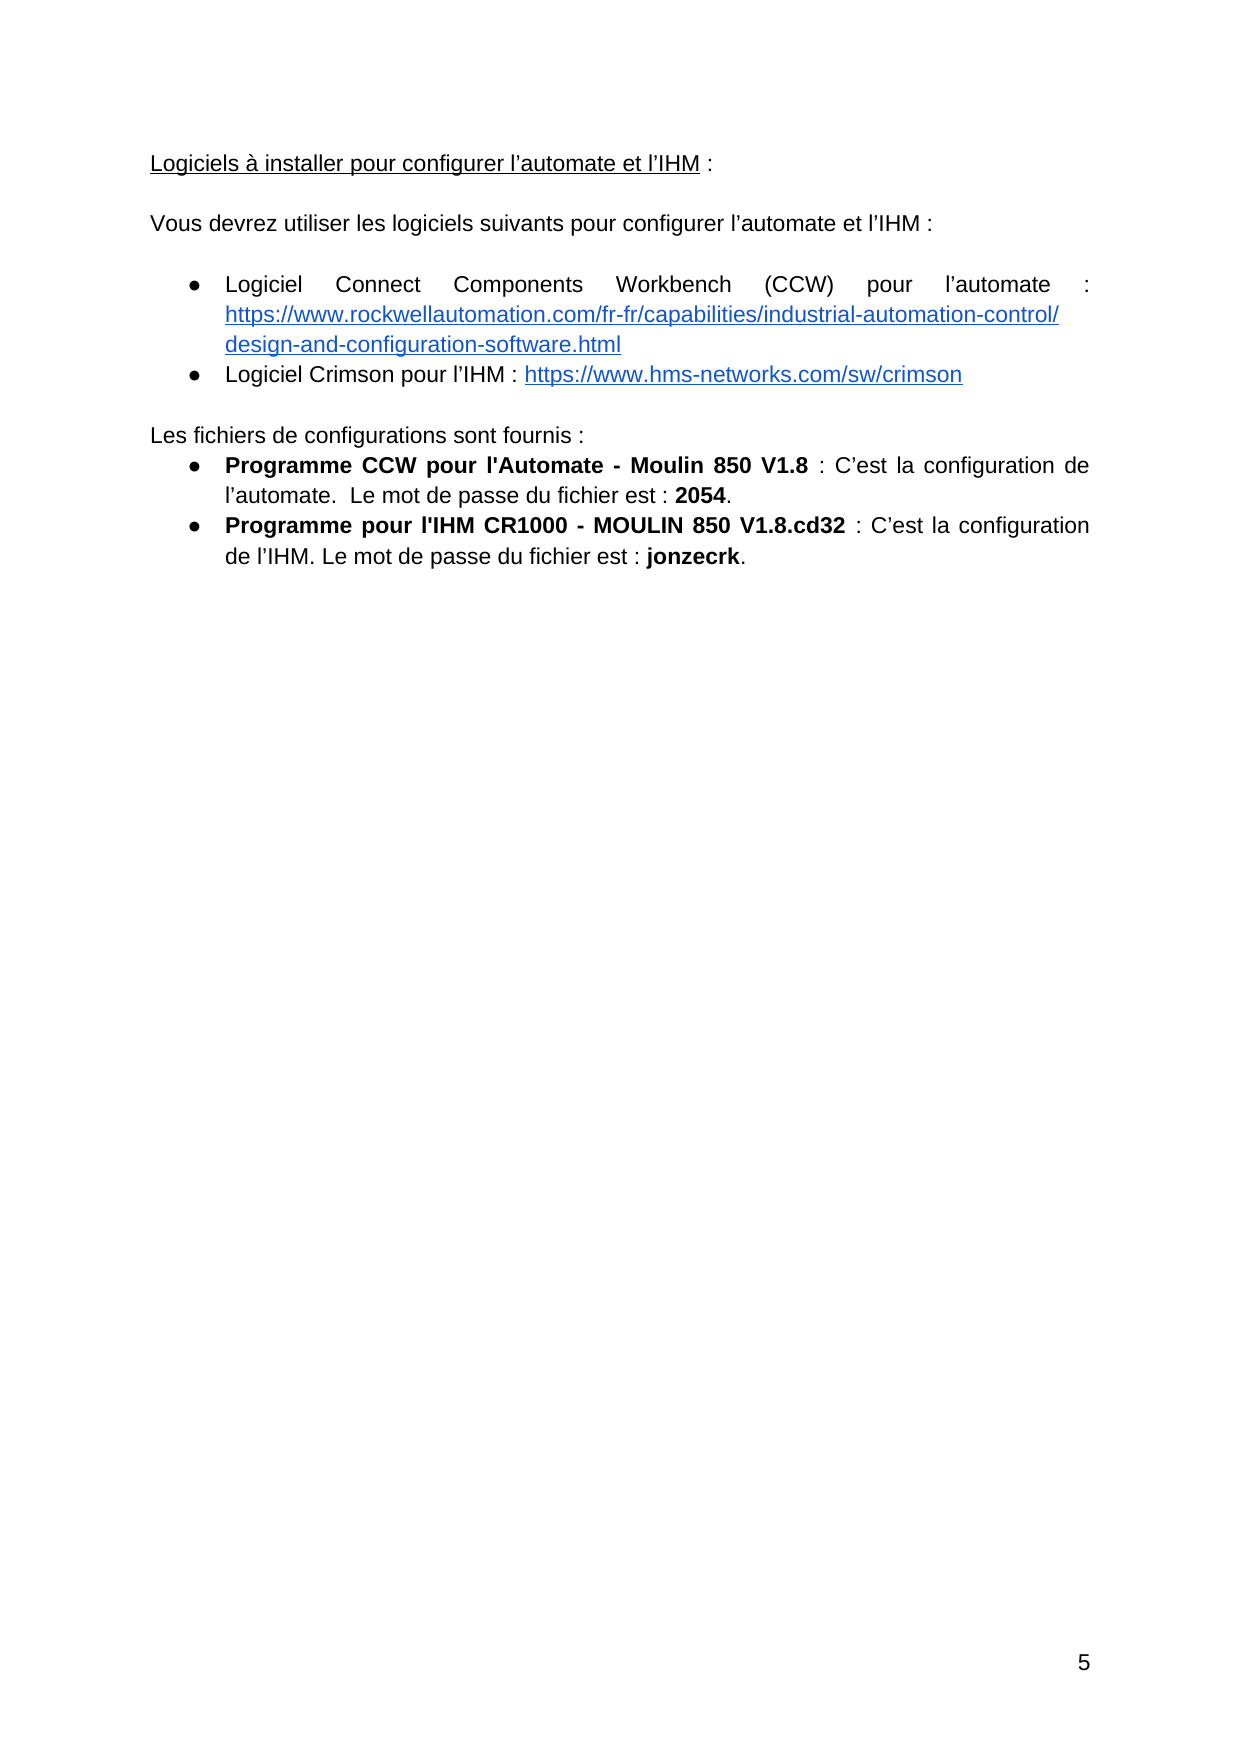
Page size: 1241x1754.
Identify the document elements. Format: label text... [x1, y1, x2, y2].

list Programme pour l'IHM CR1000 - MOULIN 850 V1.8.cd32 : C’est la configuration de l’IHM. Le mot de passe du fichier est : jonzecrk. [187, 512, 1090, 569]
text Logiciels à installer pour configurer l’automate et l’IHM : [150, 150, 1090, 176]
text Vous devrez utiliser les logiciels suivants pour configurer l’automate et l’IHM : [150, 210, 1090, 237]
list Logiciel Crimson pour l’IHM : https://www.hms-networks.com/sw/crimson [187, 361, 1090, 388]
list Programme CCW pour l'Automate - Moulin 850 V1.8 : C’est la configuration de l’automate. Le mot de passe du fichier est : 2054. [187, 452, 1090, 509]
text Les fichiers de configurations sont fournis : [150, 422, 1090, 448]
list Logiciel Connect Components Workbench (CCW) pour l’automate : https://www.rockwellautomation.com/fr-fr/capabilities/industrial-automation-control/design-and-configuration-software.html [187, 271, 1090, 358]
